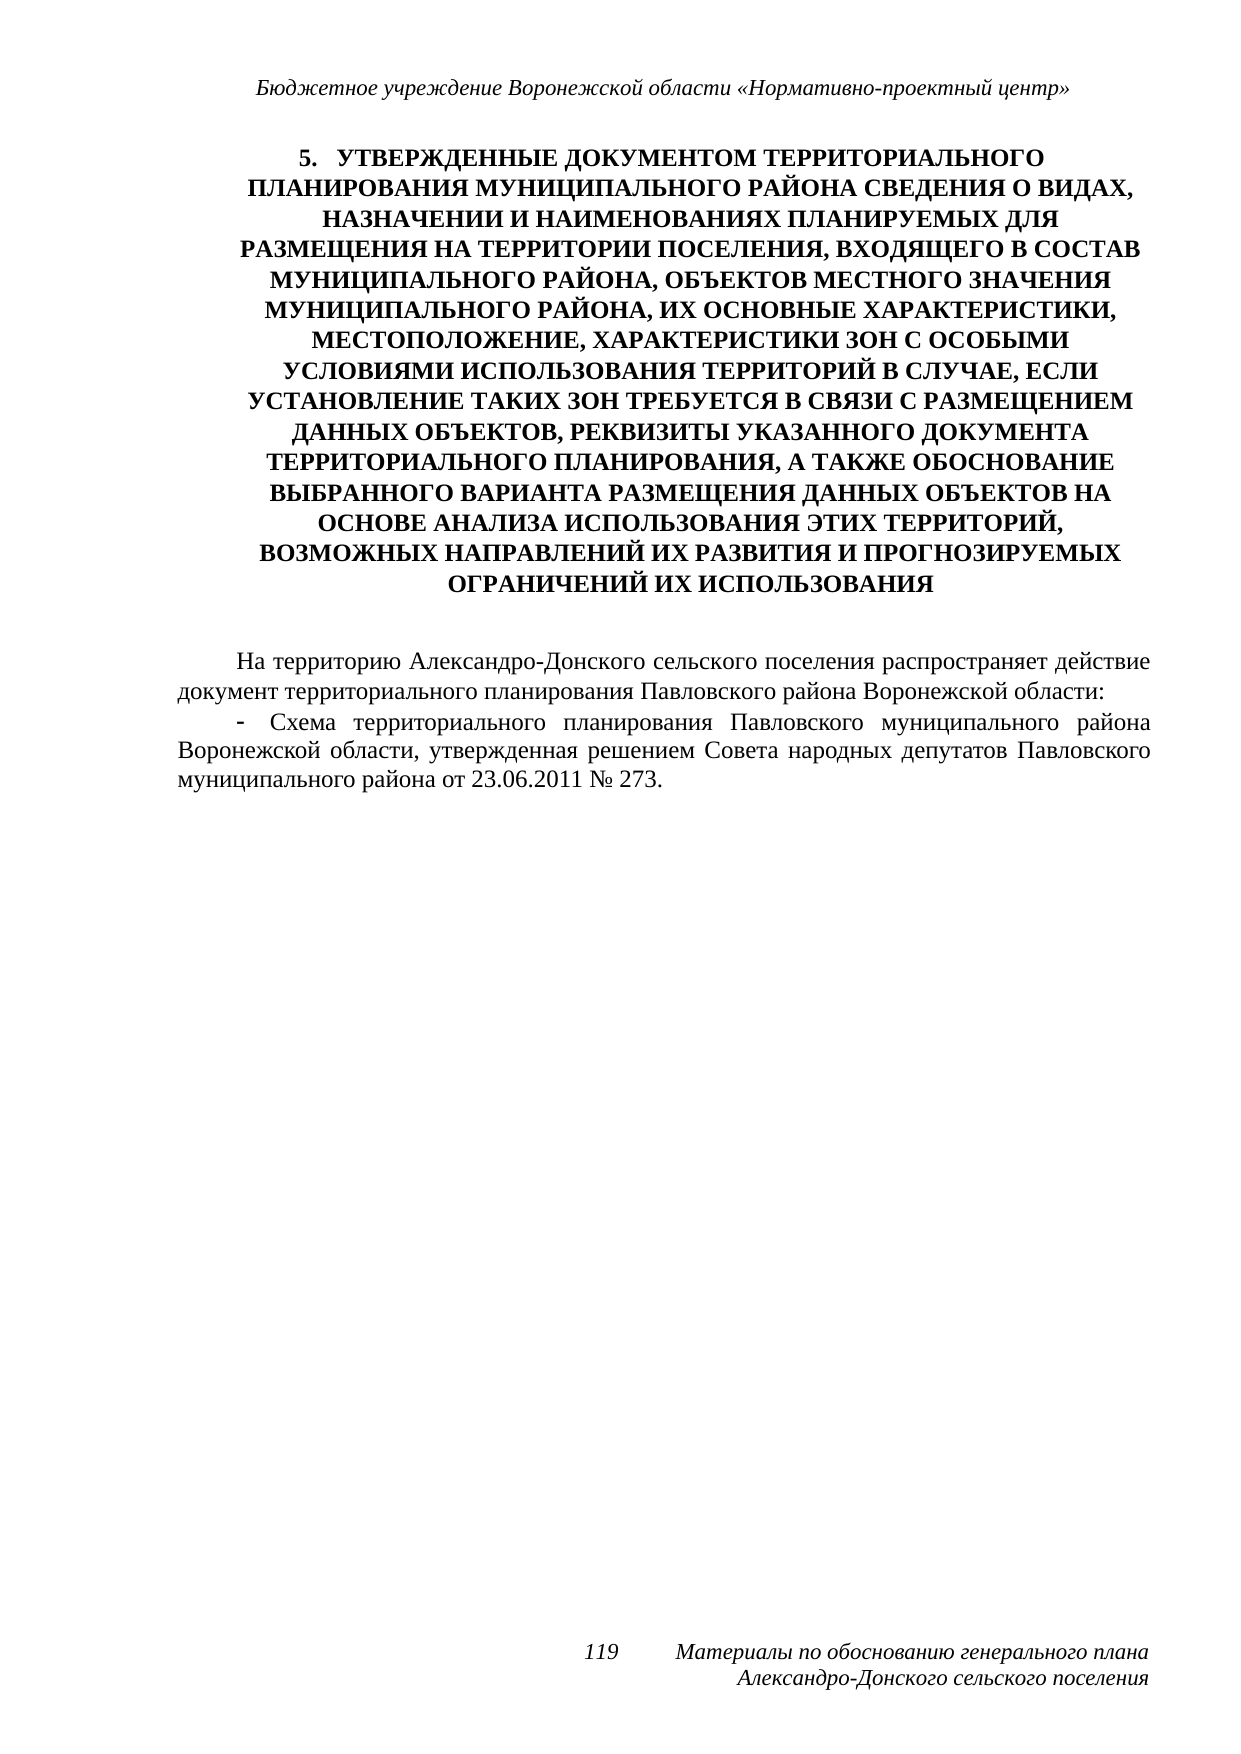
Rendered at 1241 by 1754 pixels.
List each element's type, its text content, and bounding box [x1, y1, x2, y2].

list Схема территориального планирования Павловского муниципального района Воронежской области, утвержденная решением Совета народных депутатов Павловского муниципального района от 23.06.2011 № 273. [177, 707, 1152, 793]
text На территорию Александро-Донского сельского поселения распространяет действие документ территориального планирования Павловского района Воронежской области: [177, 646, 1152, 705]
list УТВЕРЖДЕННЫЕ ДОКУМЕНТОМ ТЕРРИТОРИАЛЬНОГО ПЛАНИРОВАНИЯ МУНИЦИПАЛЬНОГО РАЙОНА СВЕДЕНИЯ О ВИДАХ, НАЗНАЧЕНИИ И НАИМЕНОВАНИЯХ ПЛАНИРУЕМЫХ ДЛЯ РАЗМЕЩЕНИЯ НА ТЕРРИТОРИИ ПОСЕЛЕНИЯ, ВХОДЯЩЕГО В СОСТАВ МУНИЦИПАЛЬНОГО РАЙОНА, ОБЪЕКТОВ МЕСТНОГО ЗНАЧЕНИЯ МУНИЦИПАЛЬНОГО РАЙОНА, ИХ ОСНОВНЫЕ ХАРАКТЕРИСТИКИ, МЕСТОПОЛОЖЕНИЕ, ХАРАКТЕРИСТИКИ ЗОН С ОСОБЫМИ УСЛОВИЯМИ ИСПОЛЬЗОВАНИЯ ТЕРРИТОРИЙ В СЛУЧАЕ, ЕСЛИ УСТАНОВЛЕНИЕ ТАКИХ ЗОН ТРЕБУЕТСЯ В СВЯЗИ С РАЗМЕЩЕНИЕМ ДАННЫХ ОБЪЕКТОВ, РЕКВИЗИТЫ УКАЗАННОГО ДОКУМЕНТА ТЕРРИТОРИАЛЬНОГО ПЛАНИРОВАНИЯ, А ТАКЖЕ ОБОСНОВАНИЕ ВЫБРАННОГО ВАРИАНТА РАЗМЕЩЕНИЯ ДАННЫХ ОБЪЕКТОВ НА ОСНОВЕ АНАЛИЗА ИСПОЛЬЗОВАНИЯ ЭТИХ ТЕРРИТОРИЙ, ВОЗМОЖНЫХ НАПРАВЛЕНИЙ ИХ РАЗВИТИЯ И ПРОГНОЗИРУЕМЫХ ОГРАНИЧЕНИЙ ИХ ИСПОЛЬЗОВАНИЯ [192, 143, 1152, 598]
